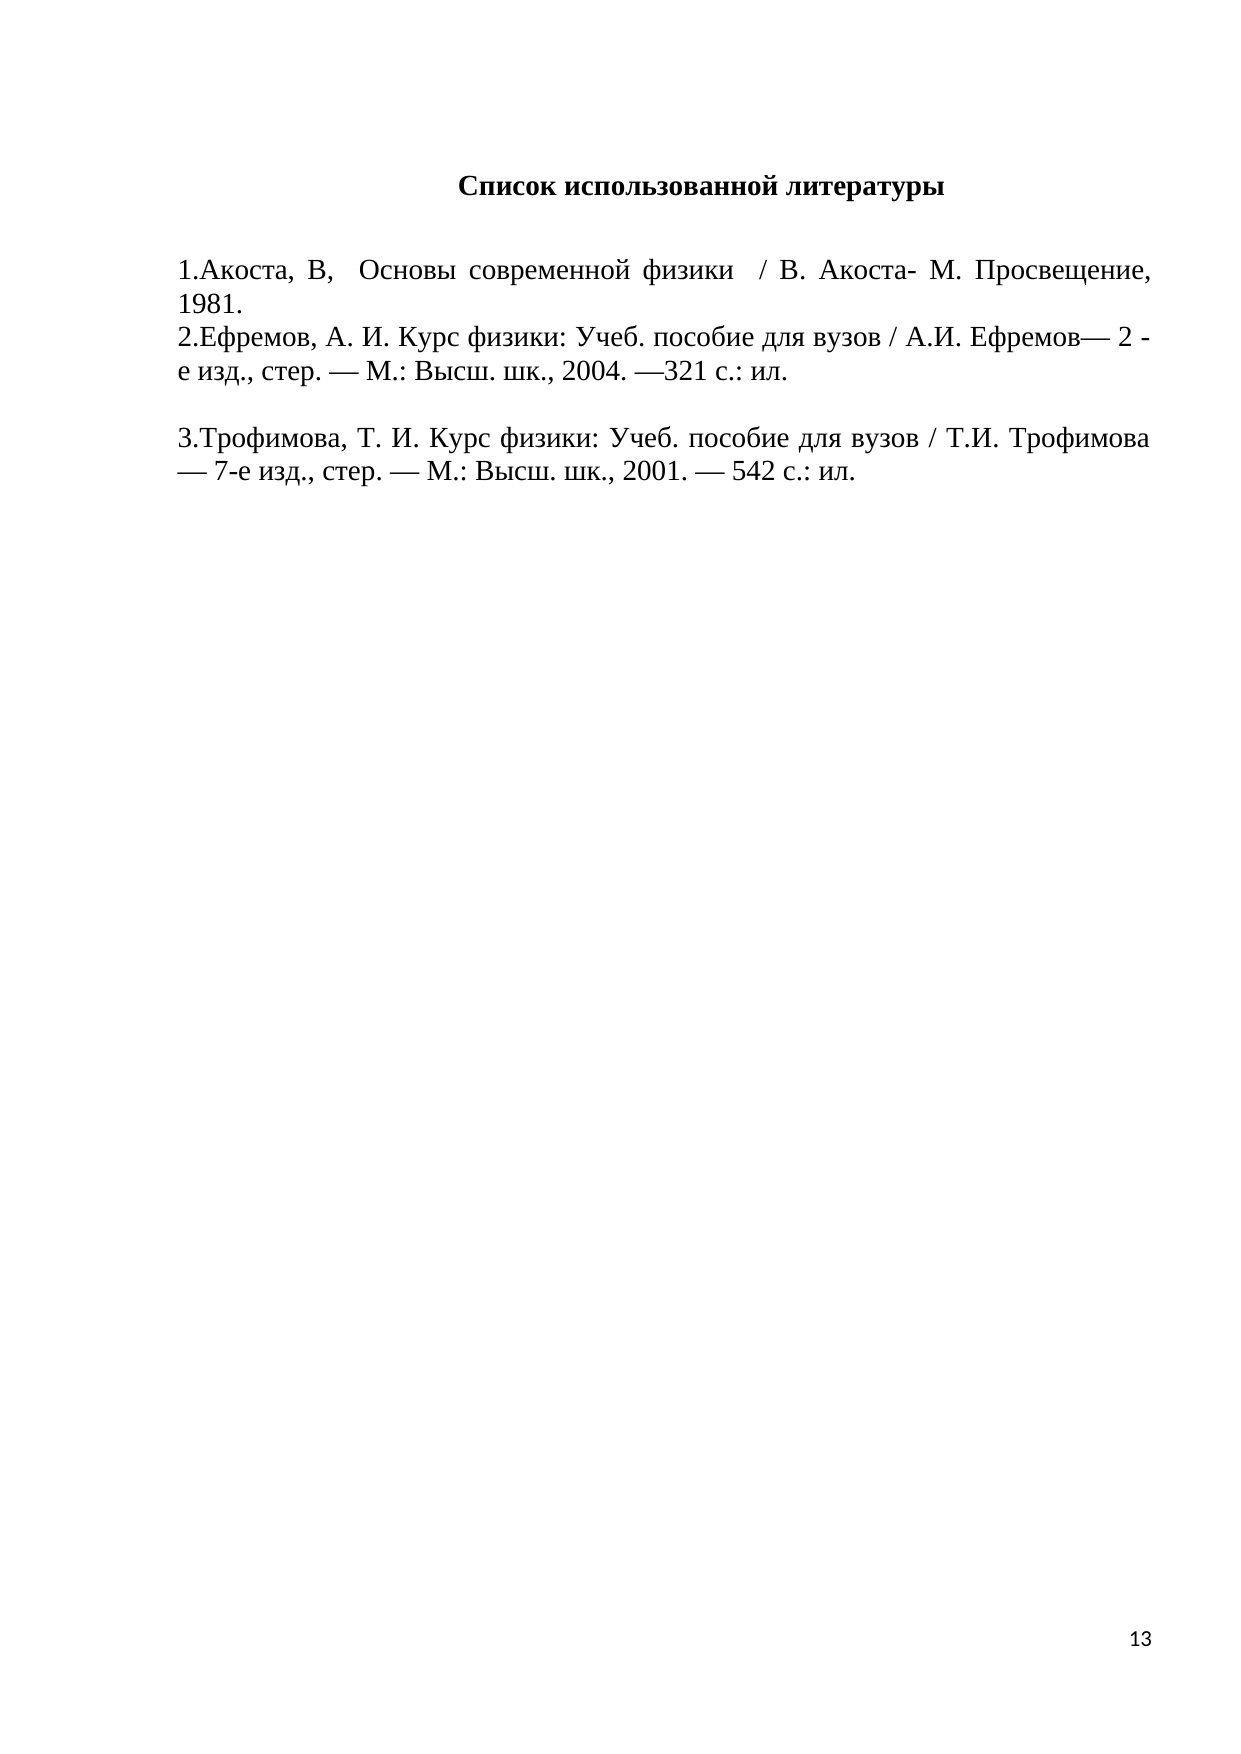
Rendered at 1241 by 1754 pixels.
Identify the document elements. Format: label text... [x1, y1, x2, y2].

text 2.Ефремов, А. И. Курс физики: Учеб. пособие для вузов / А.И. Ефремов— 2 -е изд., стер. — М.: Высш. шк., 2004. —321 с.: ил. [177, 319, 1152, 386]
text 3.Трофимова, Т. И. Курс физики: Учеб. пособие для вузов / Т.И. Трофимова — 7-е изд., стер. — М.: Высш. шк., 2001. — 542 с.: ил. [177, 420, 1152, 487]
text 1.Акоста, В, Основы современной физики / В. Акоста- М. Просвещение, 1981. [177, 252, 1152, 319]
text Список использованной литературы [177, 168, 1152, 202]
